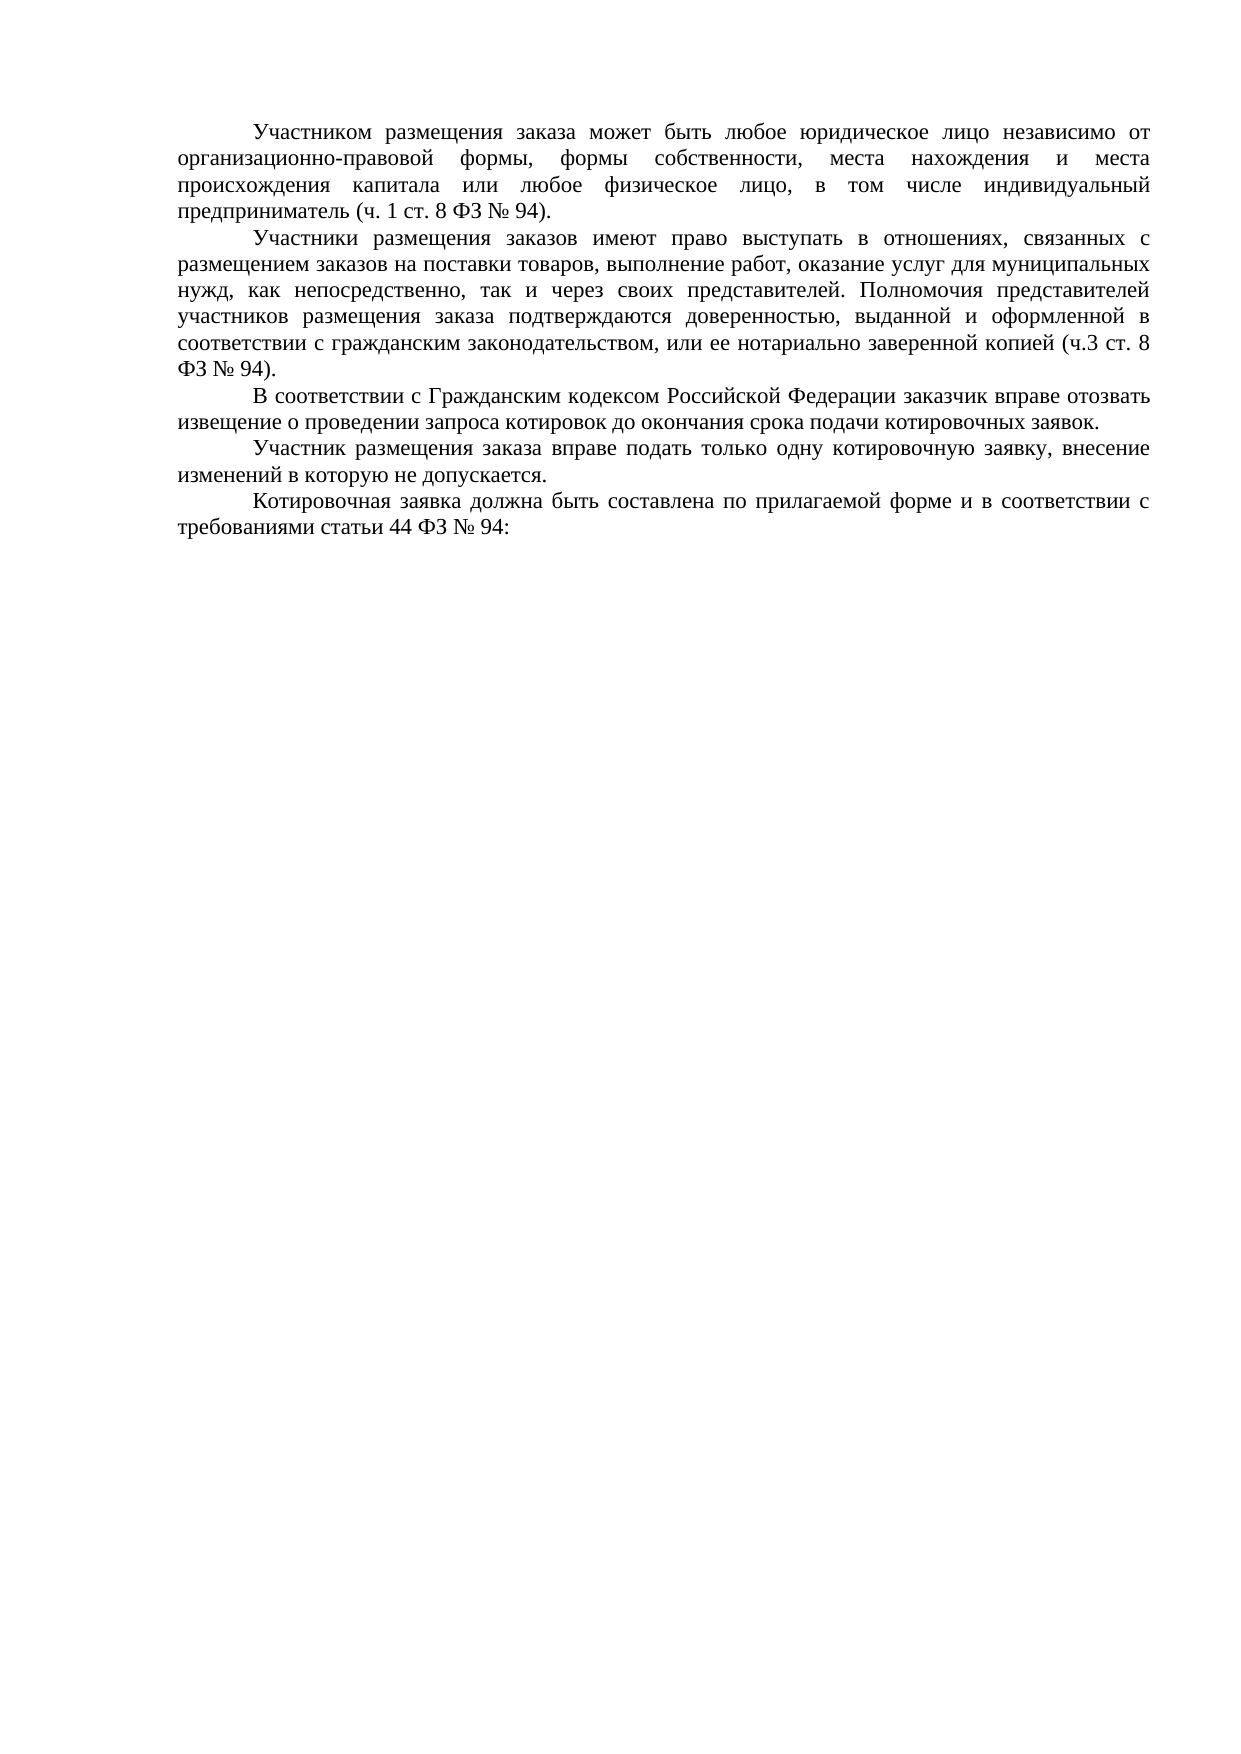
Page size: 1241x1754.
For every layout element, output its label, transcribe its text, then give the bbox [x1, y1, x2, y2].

title Котировочная заявка должна быть составлена по прилагаемой форме и в соответствии с требованиями статьи 44 ФЗ № 94: [177, 487, 1152, 540]
title В соответствии с Гражданским кодексом Российской Федерации заказчик вправе отозвать извещение о проведении запроса котировок до окончания срока подачи котировочных заявок. [177, 382, 1152, 434]
text Участники размещения заказов имеют право выступать в отношениях, связанных с размещением заказов на поставки товаров, выполнение работ, оказание услуг для муниципальных нужд, как непосредственно, так и через своих представителей. Полномочия представителей участников размещения заказа подтверждаются доверенностью, выданной и оформленной в соответствии с гражданским законодательством, или ее нотариально заверенной копией (ч.3 ст. 8 ФЗ № 94). [177, 223, 1152, 382]
text Участником размещения заказа может быть любое юридическое лицо независимо от организационно-правовой формы, формы собственности, места нахождения и места происхождения капитала или любое физическое лицо, в том числе индивидуальный предприниматель (ч. 1 ст. 8 ФЗ № 94). [177, 118, 1152, 223]
title Участник размещения заказа вправе подать только одну котировочную заявку, внесение изменений в которую не допускается. [177, 434, 1152, 487]
